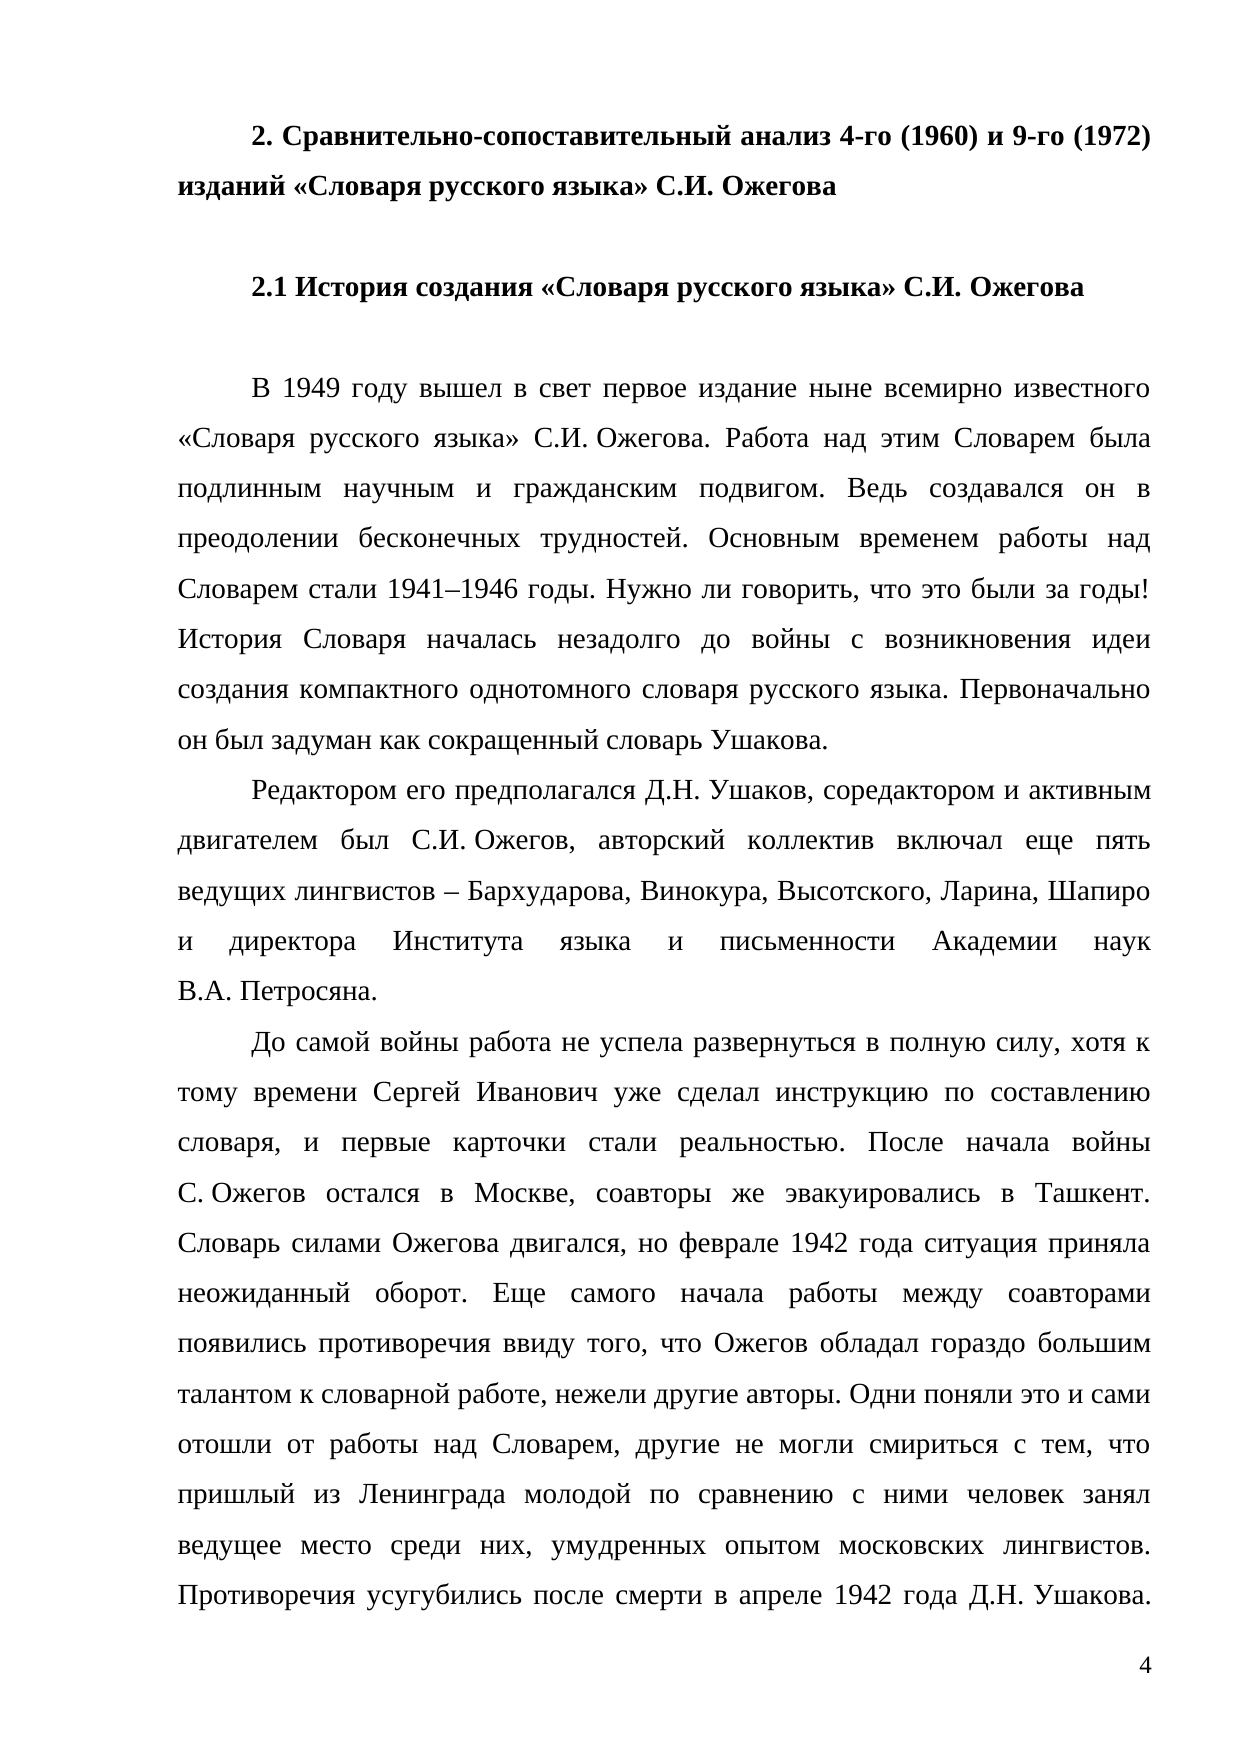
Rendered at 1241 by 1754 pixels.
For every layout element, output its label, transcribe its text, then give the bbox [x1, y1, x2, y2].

text В 1949 году вышел в свет первое издание ныне всемирно известного «Словаря русского языка» С.И. Ожегова. Работа над этим Словарем была подлинным научным и гражданским подвигом. Ведь создавался он в преодолении бесконечных трудностей. Основным временем работы над Словарем стали 1941–1946 годы. Нужно ли говорить, что это были за годы! История Словаря началась незадолго до войны с возникновения идеи создания компактного однотомного словаря русского языка. Первоначально он был задуман как сокращенный словарь Ушакова. [177, 370, 1152, 755]
text 2.1 История создания «Словаря русского языка» С.И. Ожегова [177, 269, 1152, 303]
text 2. Сравнительно-сопоставительный анализ 4-го (1960) и 9-го (1972) изданий «Словаря русского языка» С.И. Ожегова [177, 118, 1152, 202]
text Редактором его предполагался Д.Н. Ушаков, соредактором и активным двигателем был С.И. Ожегов, авторский коллектив включал еще пять ведущих лингвистов – Бархударова, Винокура, Высотского, Ларина, Шапиро и директора Института языка и письменности Академии наук В.А. Петросяна. [177, 772, 1152, 1007]
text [177, 1024, 1152, 1611]
